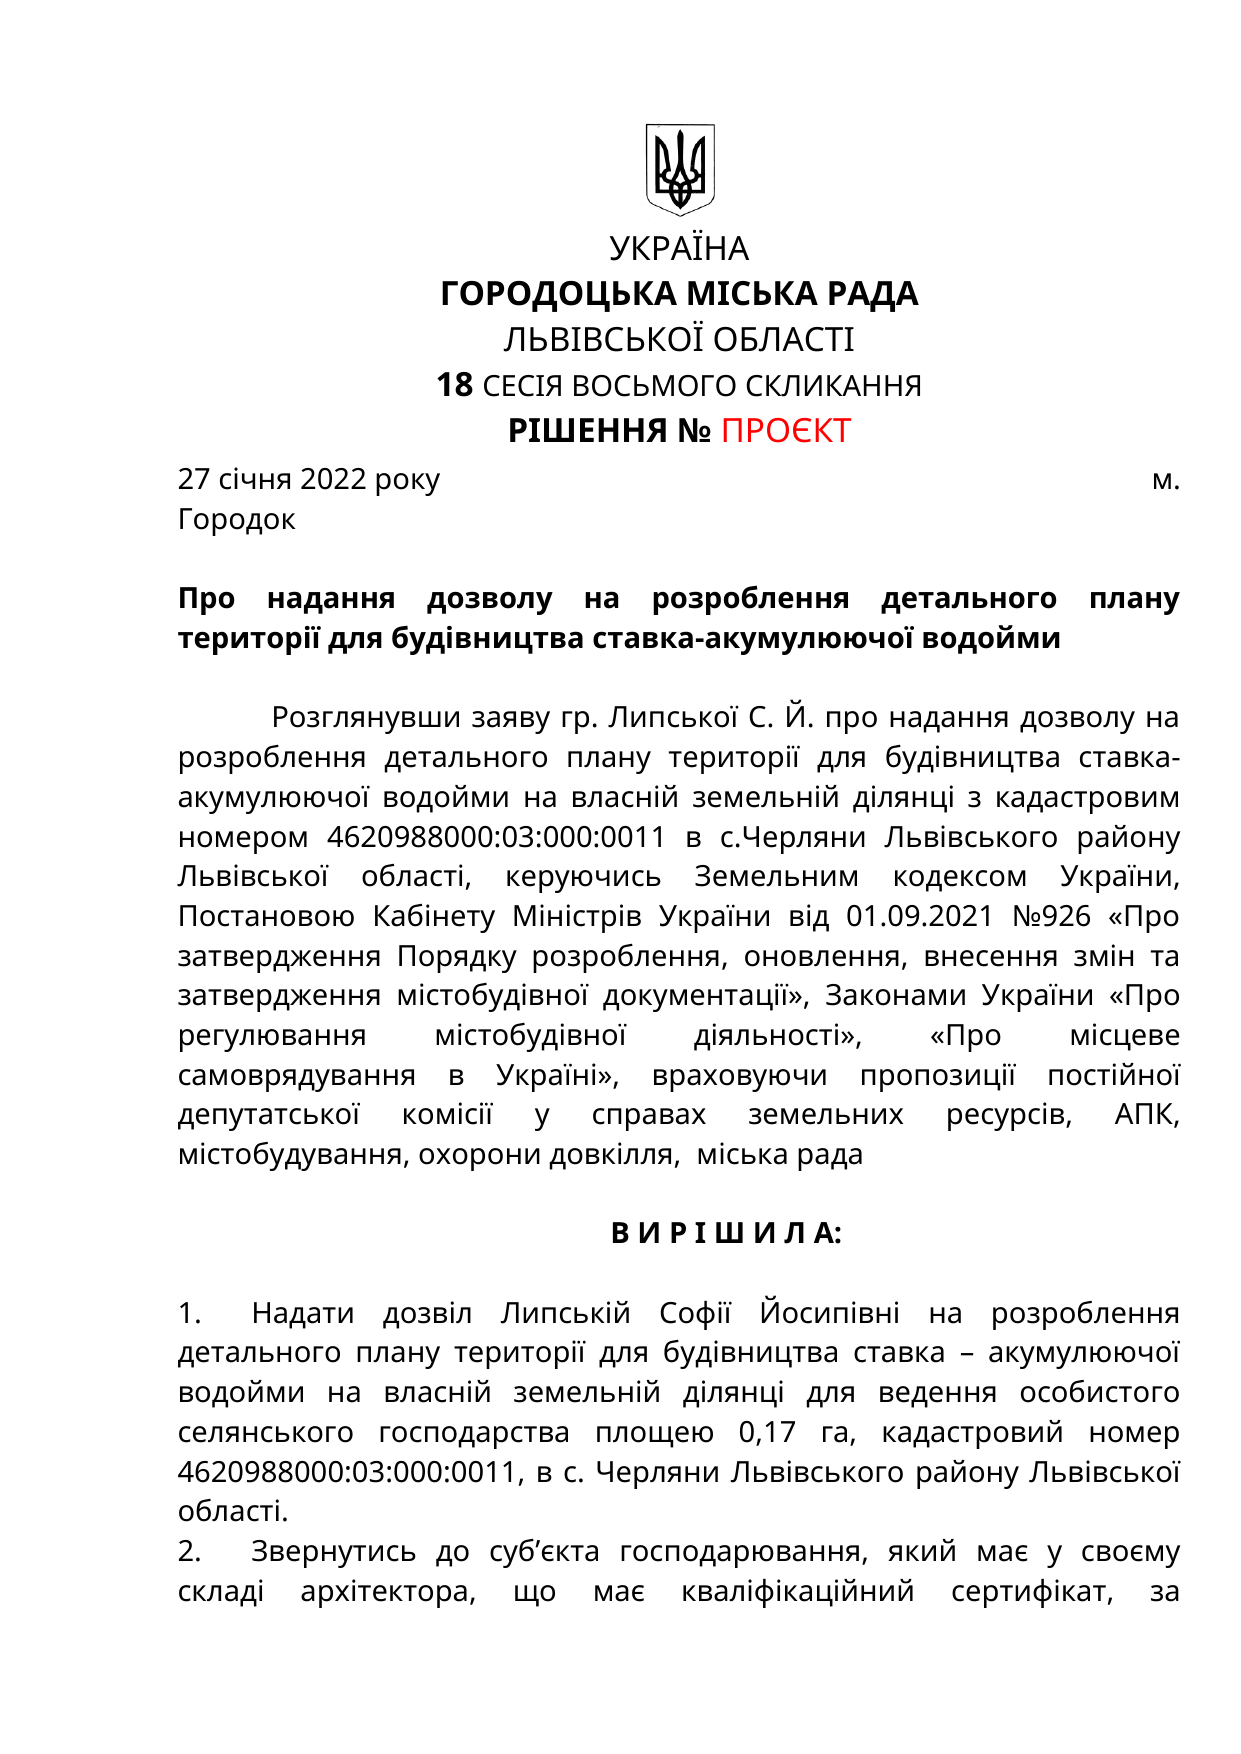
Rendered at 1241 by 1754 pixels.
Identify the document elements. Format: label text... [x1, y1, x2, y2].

text 18 сесія восьмого скликання [177, 361, 1181, 406]
text Про надання дозволу на розроблення детального плану території для будівництва ставка-акумулюючої водойми [177, 578, 1181, 657]
text Розглянувши заяву гр. Липської С. Й. про надання дозволу на розроблення детального плану території для будівництва ставка-акумулюючої водойми на власній земельній ділянці з кадастровим номером 4620988000:03:000:0011 в с.Черляни Львівського району Львівської області, керуючись Земельним кодексом України, Постановою Кабінету Міністрів України від 01.09.2021 №926 «Про затвердження Порядку розроблення, оновлення, внесення змін та затвердження містобудівної документації», Законами України «Про регулювання містобудівної діяльності», «Про місцеве самоврядування в Україні», враховуючи пропозиції постійної депутатської комісії у справах земельних ресурсів, АПК, містобудування, охорони довкілля, міська рада [177, 697, 1181, 1173]
text РІШЕННЯ № ПРОЄКТ [177, 406, 1181, 452]
text В И Р І Ш И Л А: [177, 1213, 1181, 1252]
picture [633, 118, 726, 221]
list Надати дозвіл Липській Софії Йосипівні на розроблення детального плану території для будівництва ставка – акумулюючої водойми на власній земельній ділянці для ведення особистого селянського господарства площею 0,17 га, кадастровий номер 4620988000:03:000:0011, в с. Черляни Львівського району Львівської області. [177, 1292, 1181, 1530]
text УКРАЇНА [177, 225, 1181, 270]
text ГОРОДОЦЬКА МІСЬКА РАДА [177, 270, 1181, 316]
text 27 січня 2022 року м. Городок [177, 459, 1181, 538]
text ЛЬВІВСЬКОЇ ОБЛАСТІ [177, 316, 1181, 361]
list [177, 1530, 1181, 1609]
